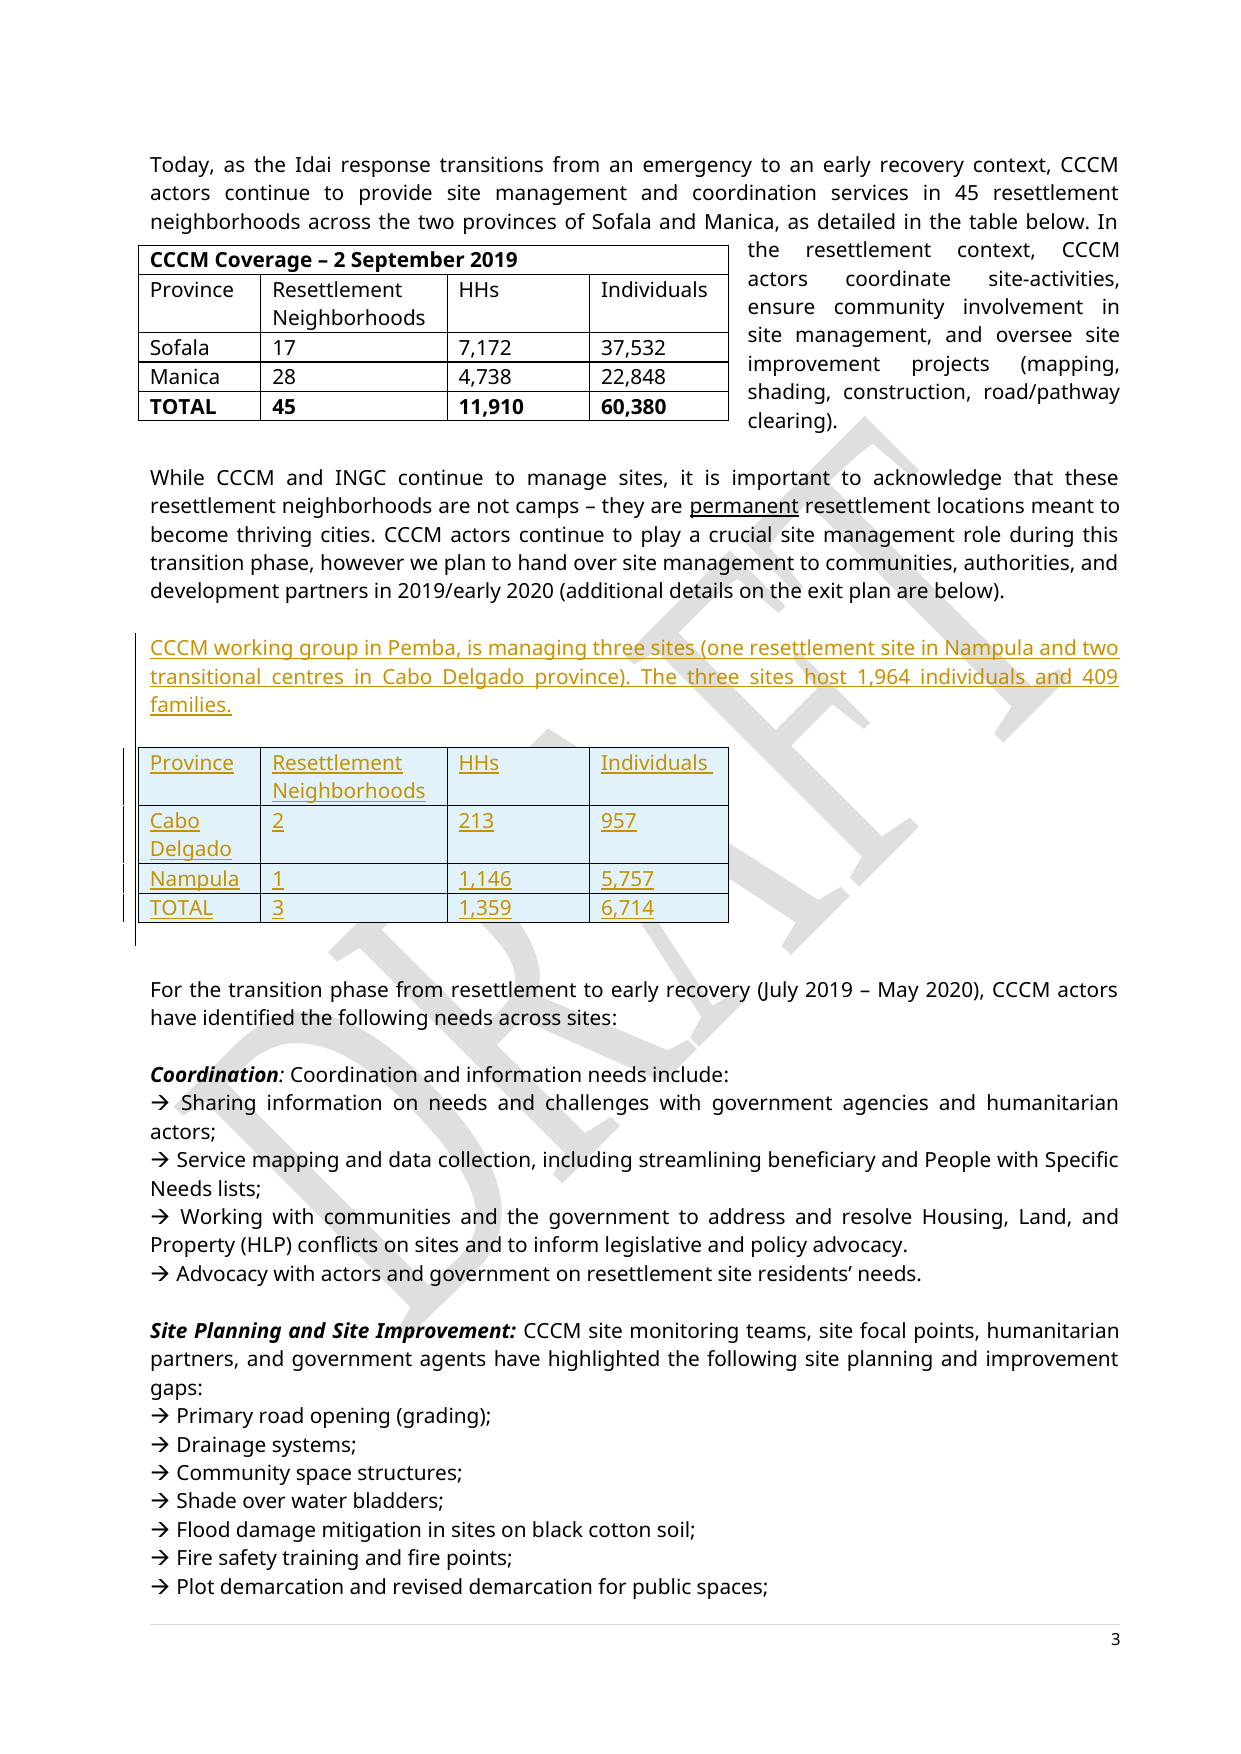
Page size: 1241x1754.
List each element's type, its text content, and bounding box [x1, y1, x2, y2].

text For the transition phase from resettlement to early recovery (July 2019 – May 2020), CCCM actors have identified the following needs across sites: [150, 975, 1120, 1032]
table_cell 37,532 [590, 333, 728, 361]
table_cell 22,848 [590, 363, 728, 391]
table_cell TOTAL [139, 392, 260, 420]
text Fire safety training and fire points; [150, 1543, 1120, 1572]
text Community space structures; [150, 1458, 1120, 1487]
text Service mapping and data collection, including streamlining beneficiary and People with Specific Needs lists; [150, 1145, 1120, 1202]
table_cell Resettlement Neighborhoods [261, 275, 447, 332]
table_cell 60,380 [590, 392, 728, 420]
table_cell 7,172 [448, 333, 589, 361]
table_cell 28 [261, 363, 447, 391]
text Advocacy with actors and government on resettlement site residents’ needs. [150, 1259, 1120, 1287]
table_cell Manica [139, 363, 260, 391]
table_cell 11,910 [448, 392, 589, 420]
table_cell 45 [261, 392, 447, 420]
text Primary road opening (grading); [150, 1401, 1120, 1430]
text While CCCM and INGC continue to manage sites, it is important to acknowledge that these resettlement neighborhoods are not camps – they are permanent resettlement locations meant to become thriving cities. CCCM actors continue to play a crucial site management role during this transition phase, however we plan to hand over site management to communities, authorities, and development partners in 2019/early 2020 (additional details on the exit plan are below). [150, 463, 1120, 605]
text Plot demarcation and revised demarcation for public spaces; [150, 1572, 1120, 1600]
table_cell HHs [448, 275, 589, 332]
text Site Planning and Site Improvement: CCCM site monitoring teams, site focal points, humanitarian partners, and government agents have highlighted the following site planning and improvement gaps: [150, 1316, 1120, 1401]
text Drainage systems; [150, 1430, 1120, 1458]
text Sharing information on needs and challenges with government agencies and humanitarian actors; [150, 1088, 1120, 1145]
table_cell 17 [261, 333, 447, 361]
table_cell 4,738 [448, 363, 589, 391]
table_header CCCM Coverage – 2 September 2019 [139, 246, 728, 274]
text Coordination: Coordination and information needs include: [150, 1060, 1120, 1088]
text Flood damage mitigation in sites on black cotton soil; [150, 1515, 1120, 1543]
text Working with communities and the government to address and resolve Housing, Land, and Property (HLP) conflicts on sites and to inform legislative and policy advocacy. [150, 1202, 1120, 1259]
text Shade over water bladders; [150, 1487, 1120, 1515]
table_cell Individuals [590, 275, 728, 332]
table_cell Sofala [139, 333, 260, 361]
text Today, as the Idai response transitions from an emergency to an early recovery context, CCCM actors continue to provide site management and coordination services in 45 resettlement neighborhoods across the two provinces of Sofala and Manica, as detailed in the table below. In the resettlement context, CCCM actors coordinate site-activities, ensure community involvement in site management, and oversee site improvement projects (mapping, shading, construction, road/pathway clearing). [150, 150, 1120, 434]
table_cell Province [139, 275, 260, 332]
